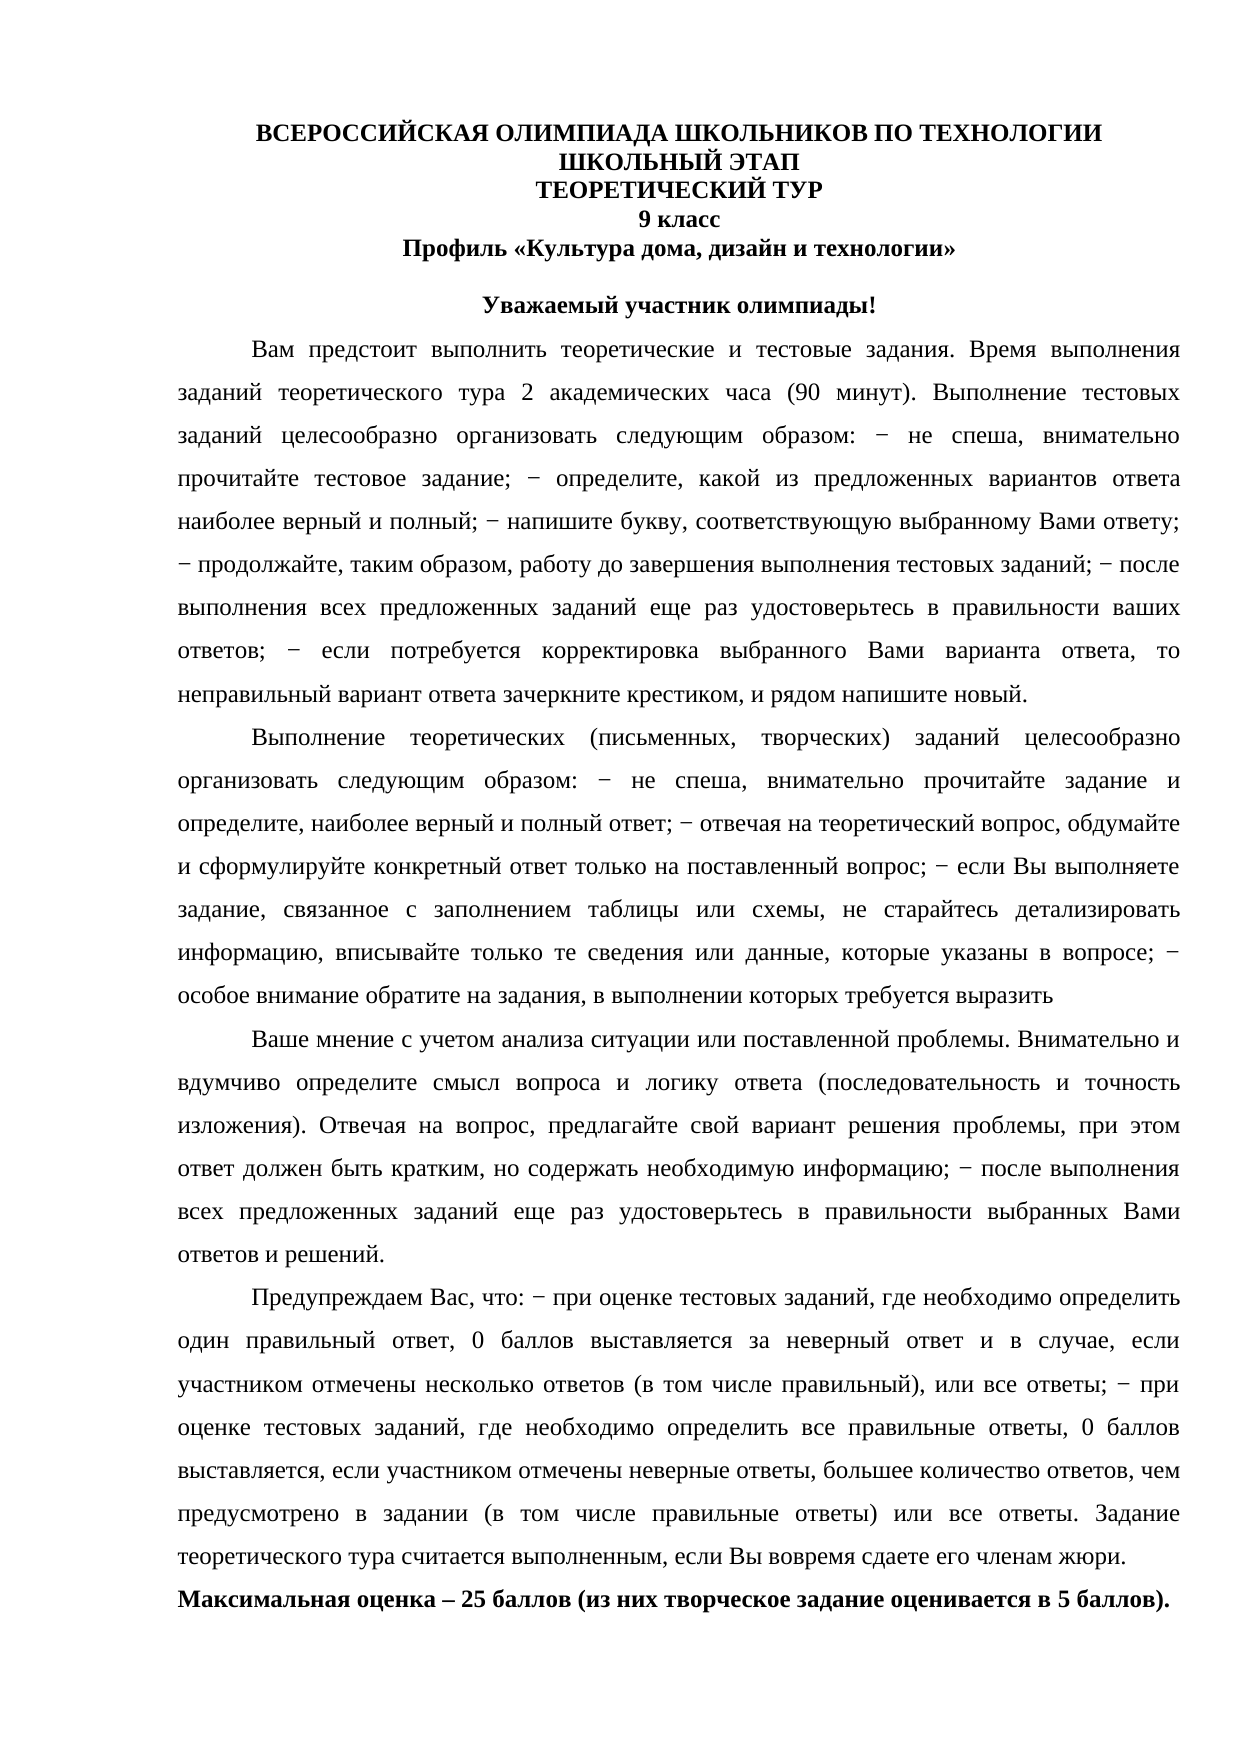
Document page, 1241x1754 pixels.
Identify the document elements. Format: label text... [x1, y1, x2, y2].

text Профиль «Культура дома, дизайн и технологии» [177, 233, 1181, 262]
text ТЕОРЕТИЧЕСКИЙ ТУР [177, 176, 1181, 204]
text Ваше мнение с учетом анализа ситуации или поставленной проблемы. Внимательно и вдумчиво определите смысл вопроса и логику ответа (последовательность и точность изложения). Отвечая на вопрос, предлагайте свой вариант решения проблемы, при этом ответ должен быть кратким, но содержать необходимую информацию; − после выполнения всех предложенных заданий еще раз удостоверьтесь в правильности выбранных Вами ответов и решений. [177, 1024, 1181, 1268]
text ВСЕРОССИЙСКАЯ ОЛИМПИАДА ШКОЛЬНИКОВ ПО ТЕХНОЛОГИИ [177, 118, 1181, 147]
text Выполнение теоретических (письменных, творческих) заданий целесообразно организовать следующим образом: − не спеша, внимательно прочитайте задание и определите, наиболее верный и полный ответ; − отвечая на теоретический вопрос, обдумайте и сформулируйте конкретный ответ только на поставленный вопрос; − если Вы выполняете задание, связанное с заполнением таблицы или схемы, не старайтесь детализировать информацию, вписывайте только те сведения или данные, которые указаны в вопросе; − особое внимание обратите на задания, в выполнении которых требуется выразить [177, 722, 1181, 1009]
text Максимальная оценка – 25 баллов (из них творческое задание оценивается в 5 баллов). [177, 1584, 1181, 1613]
text Предупреждаем Вас, что: − при оценке тестовых заданий, где необходимо определить один правильный ответ, 0 баллов выставляется за неверный ответ и в случае, если участником отмечены несколько ответов (в том числе правильный), или все ответы; − при оценке тестовых заданий, где необходимо определить все правильные ответы, 0 баллов выставляется, если участником отмечены неверные ответы, большее количество ответов, чем предусмотрено в задании (в том числе правильные ответы) или все ответы. Задание теоретического тура считается выполненным, если Вы вовремя сдаете его членам жюри. [177, 1282, 1181, 1570]
text Вам предстоит выполнить теоретические и тестовые задания. Время выполнения заданий теоретического тура 2 академических часа (90 минут). Выполнение тестовых заданий целесообразно организовать следующим образом: − не спеша, внимательно прочитайте тестовое задание; − определите, какой из предложенных вариантов ответа наиболее верный и полный; − напишите букву, соответствующую выбранному Вами ответу; − продолжайте, таким образом, работу до завершения выполнения тестовых заданий; − после выполнения всех предложенных заданий еще раз удостоверьтесь в правильности ваших ответов; − если потребуется корректировка выбранного Вами варианта ответа, то неправильный вариант ответа зачеркните крестиком, и рядом напишите новый. [177, 334, 1181, 707]
text Уважаемый участник олимпиады! [177, 291, 1181, 319]
text 9 класс [177, 204, 1181, 233]
text ШКОЛЬНЫЙ ЭТАП [177, 147, 1181, 176]
